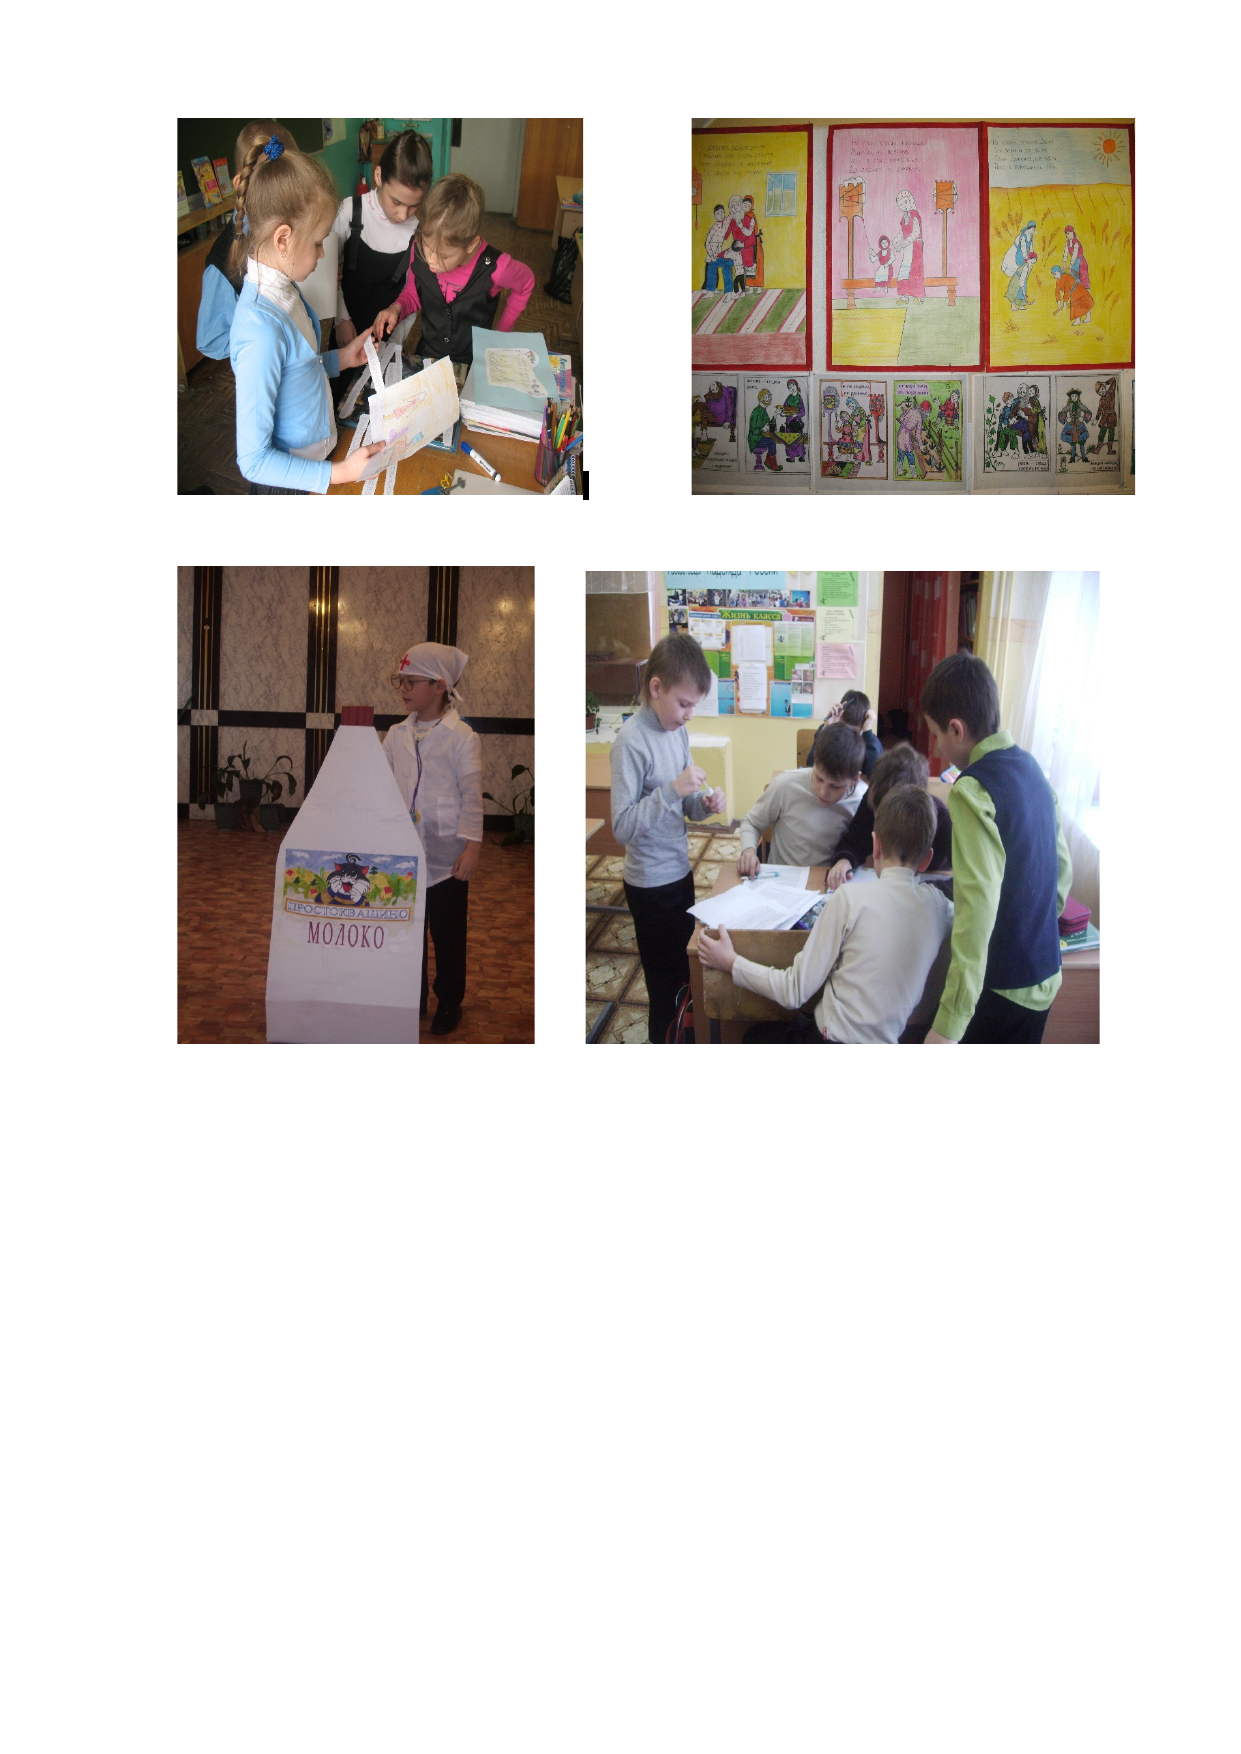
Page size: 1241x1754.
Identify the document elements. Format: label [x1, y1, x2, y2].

picture [177, 118, 584, 495]
picture [691, 118, 1136, 495]
picture [177, 566, 535, 1044]
picture [585, 571, 1100, 1044]
